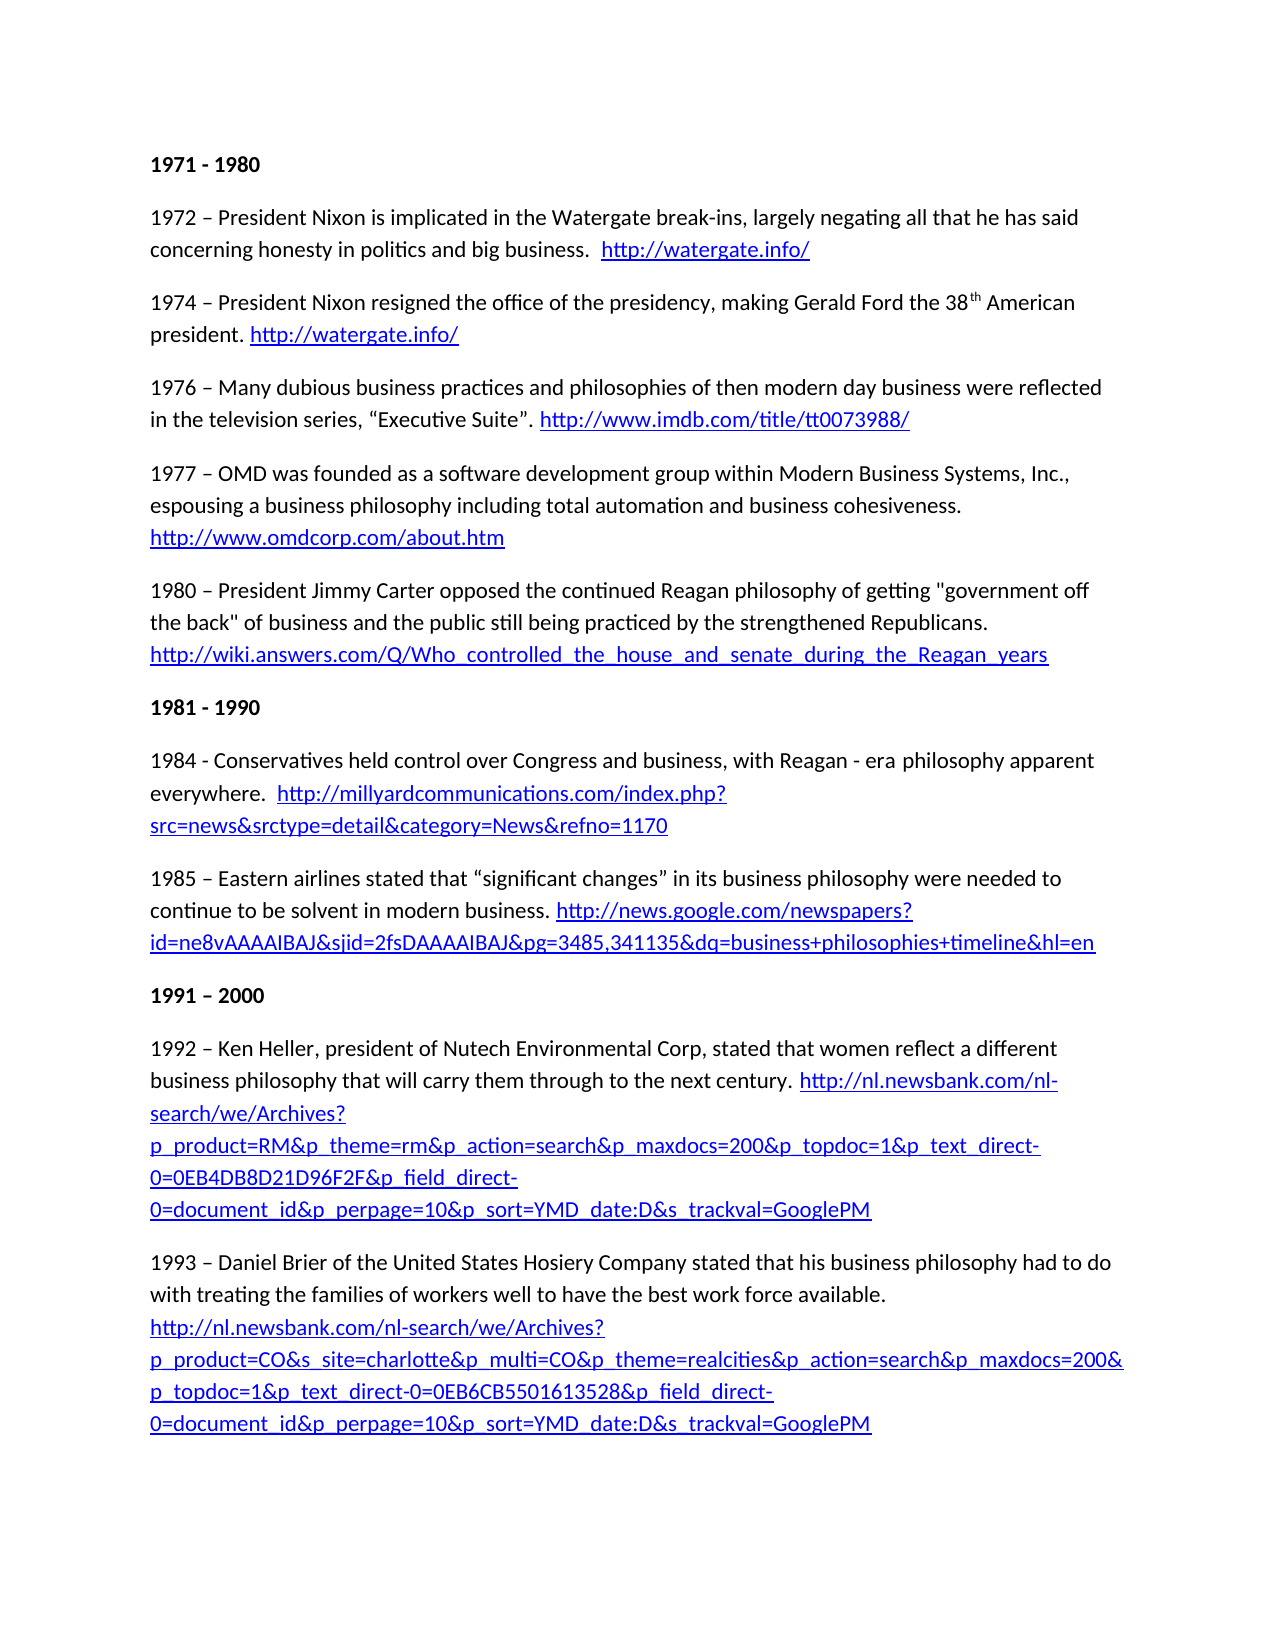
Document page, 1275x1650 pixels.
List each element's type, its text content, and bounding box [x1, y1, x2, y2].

text 1976 – Many dubious business practices and philosophies of then modern day business were reflected in the television series, “Executive Suite”. http://www.imdb.com/title/tt0073988/ [150, 373, 1125, 434]
text 1972 – President Nixon is implicated in the Watergate break-ins, largely negating all that he has said concerning honesty in politics and big business. http://watergate.info/ [150, 203, 1125, 263]
text 1985 – Eastern airlines stated that “significant changes” in its business philosophy were needed to continue to be solvent in modern business. http://news.google.com/newspapers?id=ne8vAAAAIBAJ&sjid=2fsDAAAAIBAJ&pg=3485,341135&dq=business+philosophies+timeline&hl=en [150, 864, 1125, 956]
text 1984 - Conservatives held control over Congress and business, with Reagan - era philosophy apparent everywhere. http://millyardcommunications.com/index.php?src=news&srctype=detail&category=News&refno=1170 [150, 746, 1125, 839]
text 1991 – 2000 [150, 981, 1125, 1009]
text 1971 - 1980 [150, 150, 1125, 178]
text 1977 – OMD was founded as a software development group within Modern Business Systems, Inc., espousing a business philosophy including total automation and business cohesiveness. http://www.omdcorp.com/about.htm [150, 459, 1125, 551]
text 1980 – President Jimmy Carter opposed the continued Reagan philosophy of getting "government off the back" of business and the public still being practiced by the strengthened Republicans. http://wiki.answers.com/Q/Who_controlled_the_house_and_senate_during_the_Reagan_years [150, 576, 1125, 668]
text 1981 - 1990 [150, 693, 1125, 721]
text 1992 – Ken Heller, president of Nutech Environmental Corp, stated that women reflect a different business philosophy that will carry them through to the next century. http://nl.newsbank.com/nl-search/we/Archives?p_product=RM&p_theme=rm&p_action=search&p_maxdocs=200&p_topdoc=1&p_text_direct-0=0EB4DB8D21D96F2F&p_field_direct-0=document_id&p_perpage=10&p_sort=YMD_date:D&s_trackval=GooglePM [150, 1034, 1125, 1223]
text 1974 – President Nixon resigned the office of the presidency, making Gerald Ford the 38th American president. http://watergate.info/ [150, 288, 1125, 348]
text 1993 – Daniel Brier of the United States Hosiery Company stated that his business philosophy had to do with treating the families of workers well to have the best work force available. http://nl.newsbank.com/nl-search/we/Archives?p_product=CO&s_site=charlotte&p_multi=CO&p_theme=realcities&p_action=search&p_maxdocs=200&p_topdoc=1&p_text_direct-0=0EB6CB5501613528&p_field_direct-0=document_id&p_perpage=10&p_sort=YMD_date:D&s_trackval=GooglePM [150, 1248, 1125, 1437]
